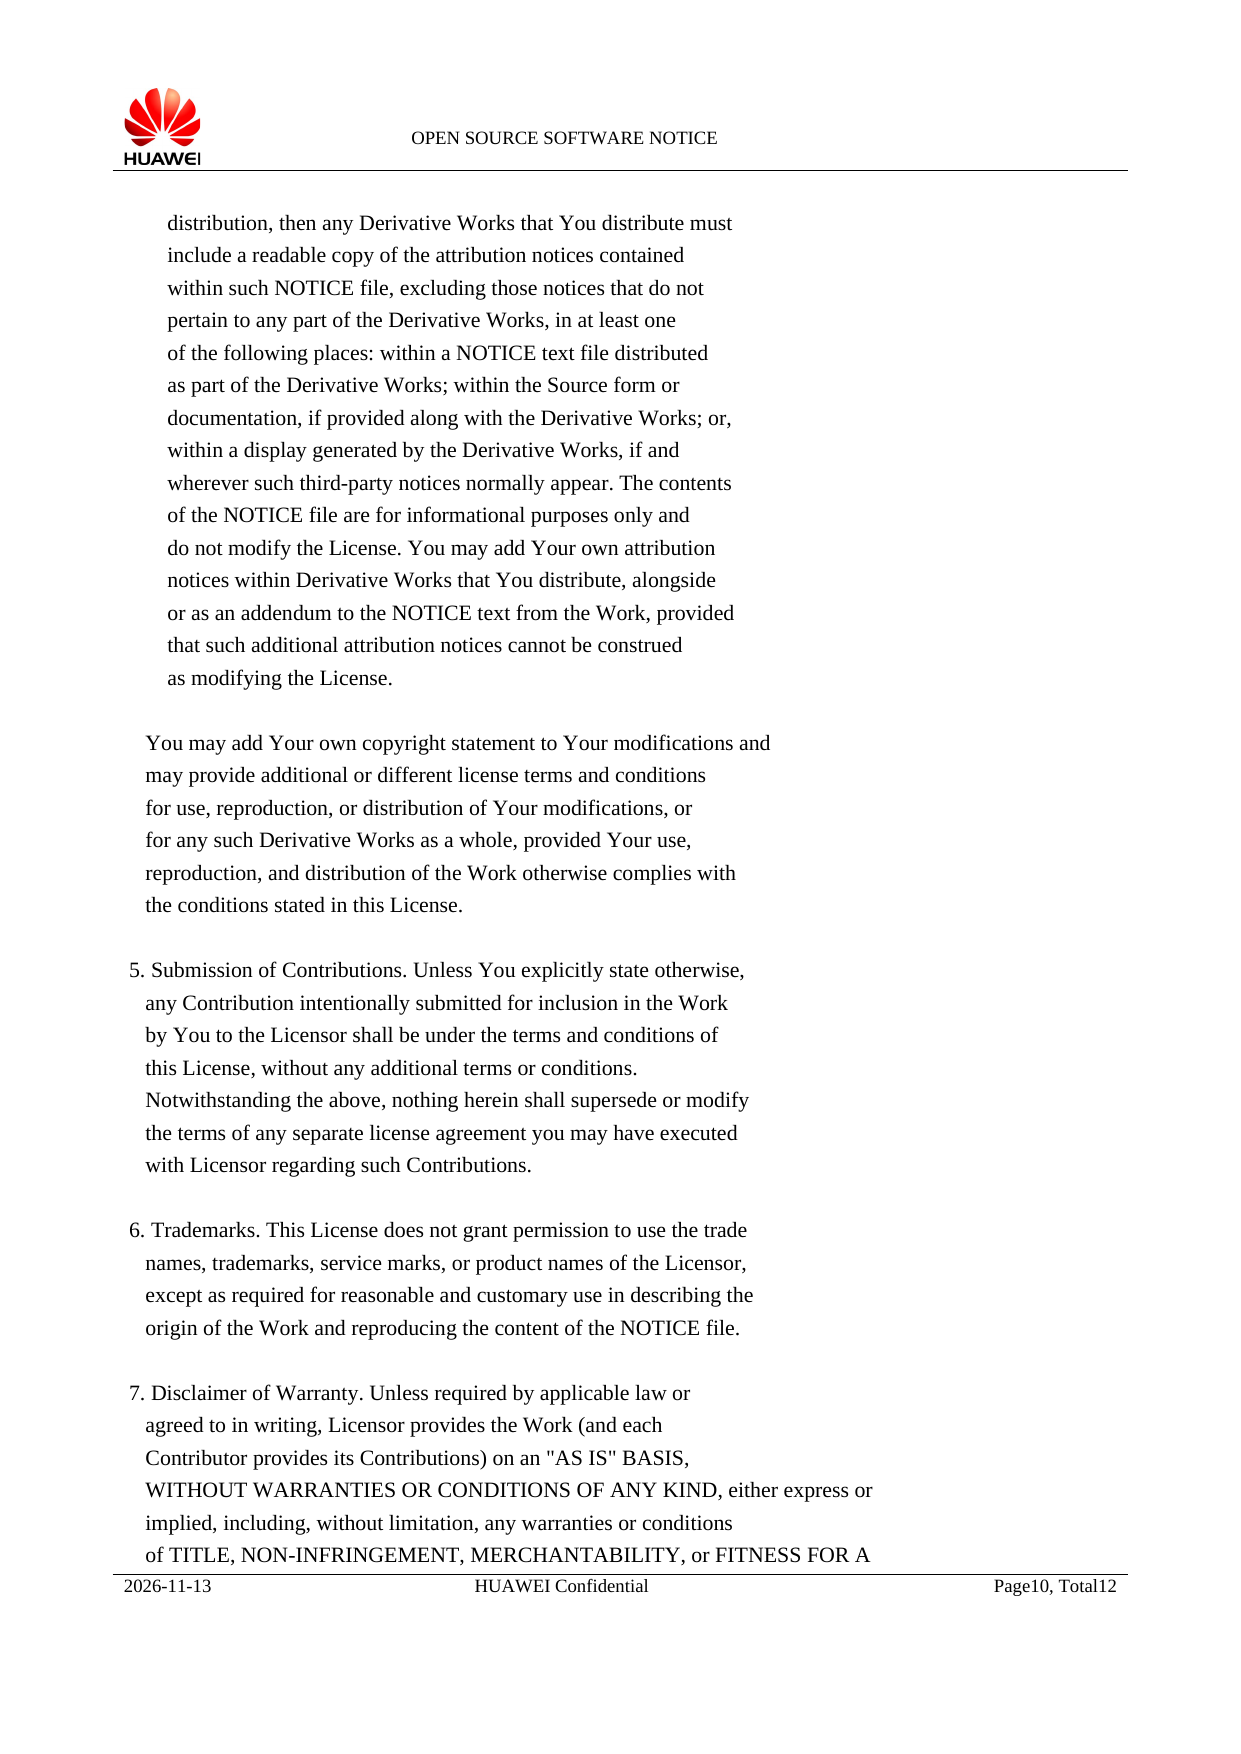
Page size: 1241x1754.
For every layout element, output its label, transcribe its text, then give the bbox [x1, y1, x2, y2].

picture [124, 88, 201, 165]
